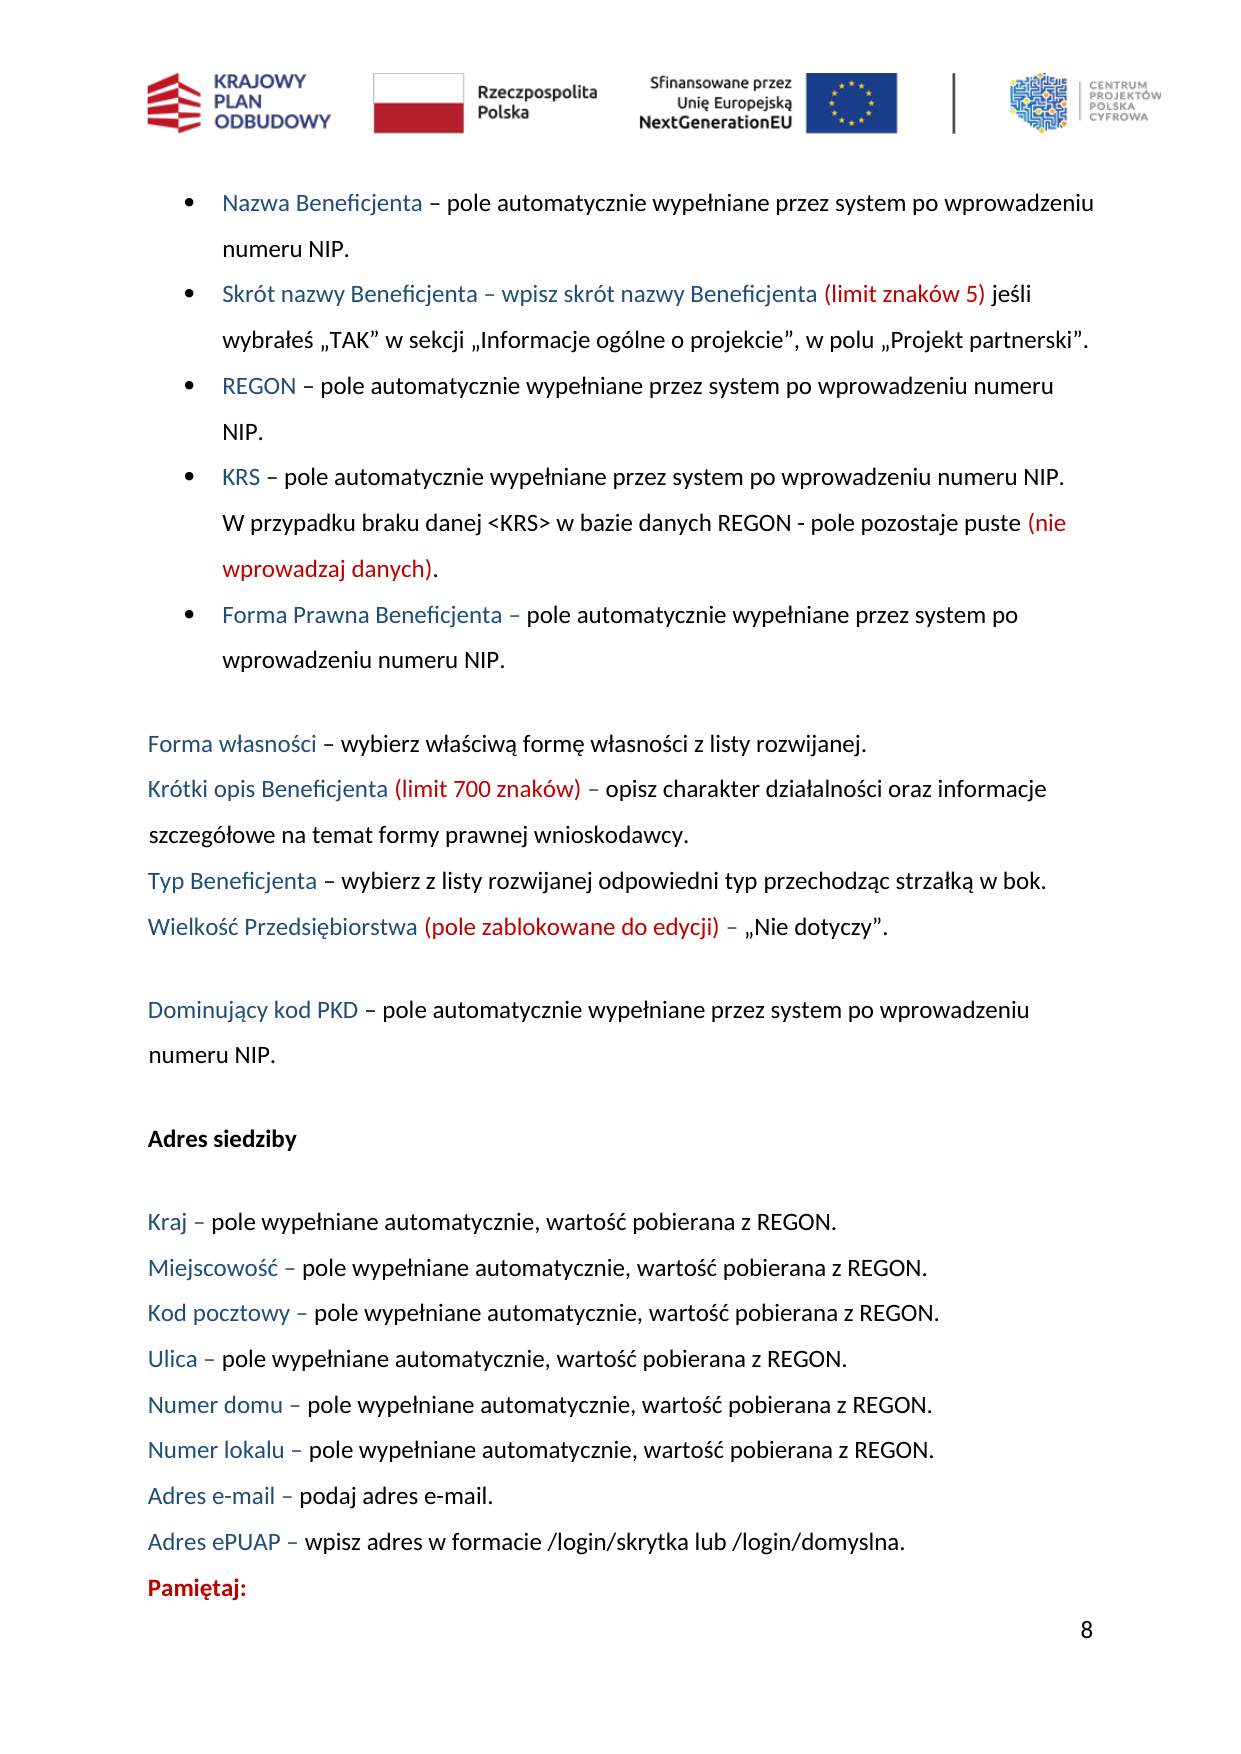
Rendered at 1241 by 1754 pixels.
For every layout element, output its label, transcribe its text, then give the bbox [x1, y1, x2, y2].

text Kod pocztowy – pole wypełniane automatycznie, wartość pobierana z REGON. [148, 1297, 1096, 1328]
text Adres e-mail – podaj adres e-mail. [148, 1480, 1096, 1511]
text Numer domu – pole wypełniane automatycznie, wartość pobierana z REGON. [148, 1389, 1096, 1419]
text Forma własności – wybierz właściwą formę własności z listy rozwijanej. [148, 728, 1096, 758]
text Miejscowość – pole wypełniane automatycznie, wartość pobierana z REGON. [148, 1252, 1096, 1282]
text Kraj – pole wypełniane automatycznie, wartość pobierana z REGON. [148, 1206, 1096, 1237]
list Skrót nazwy Beneficjenta – wpisz skrót nazwy Beneficjenta (limit znaków 5) jeśli wybrałeś „TAK” w sekcji „Informacje ogólne o projekcie”, w polu „Projekt partnerski”. [185, 279, 1096, 355]
list Nazwa Beneficjenta – pole automatycznie wypełniane przez system po wprowadzeniu numeru NIP. [185, 187, 1096, 263]
text Ulica – pole wypełniane automatycznie, wartość pobierana z REGON. [148, 1343, 1096, 1374]
text Adres ePUAP – wpisz adres w formacie /login/skrytka lub /login/domyslna. [148, 1526, 1096, 1557]
text Typ Beneficjenta – wybierz z listy rozwijanej odpowiedni typ przechodząc strzałką w bok. [148, 865, 1096, 895]
text Pamiętaj: [148, 1572, 1096, 1602]
list KRS – pole automatycznie wypełniane przez system po wprowadzeniu numeru NIP. W przypadku braku danej <KRS> w bazie danych REGON - pole pozostaje puste (nie wprowadzaj danych). [185, 462, 1096, 583]
list Forma Prawna Beneficjenta – pole automatycznie wypełniane przez system po wprowadzeniu numeru NIP. [185, 599, 1096, 675]
text Krótki opis Beneficjenta (limit 700 znaków) – opisz charakter działalności oraz informacje szczegółowe na temat formy prawnej wnioskodawcy. [148, 773, 1096, 850]
text Dominujący kod PKD – pole automatycznie wypełniane przez system po wprowadzeniu numeru NIP. [148, 994, 1096, 1070]
picture [147, 73, 1162, 134]
text Adres siedziby [148, 1123, 1096, 1153]
text Wielkość Przedsiębiorstwa (pole zablokowane do edycji) – „Nie dotyczy”. [148, 911, 1096, 941]
list REGON – pole automatycznie wypełniane przez system po wprowadzeniu numeru NIP. [185, 370, 1096, 446]
text Numer lokalu – pole wypełniane automatycznie, wartość pobierana z REGON. [148, 1435, 1096, 1465]
